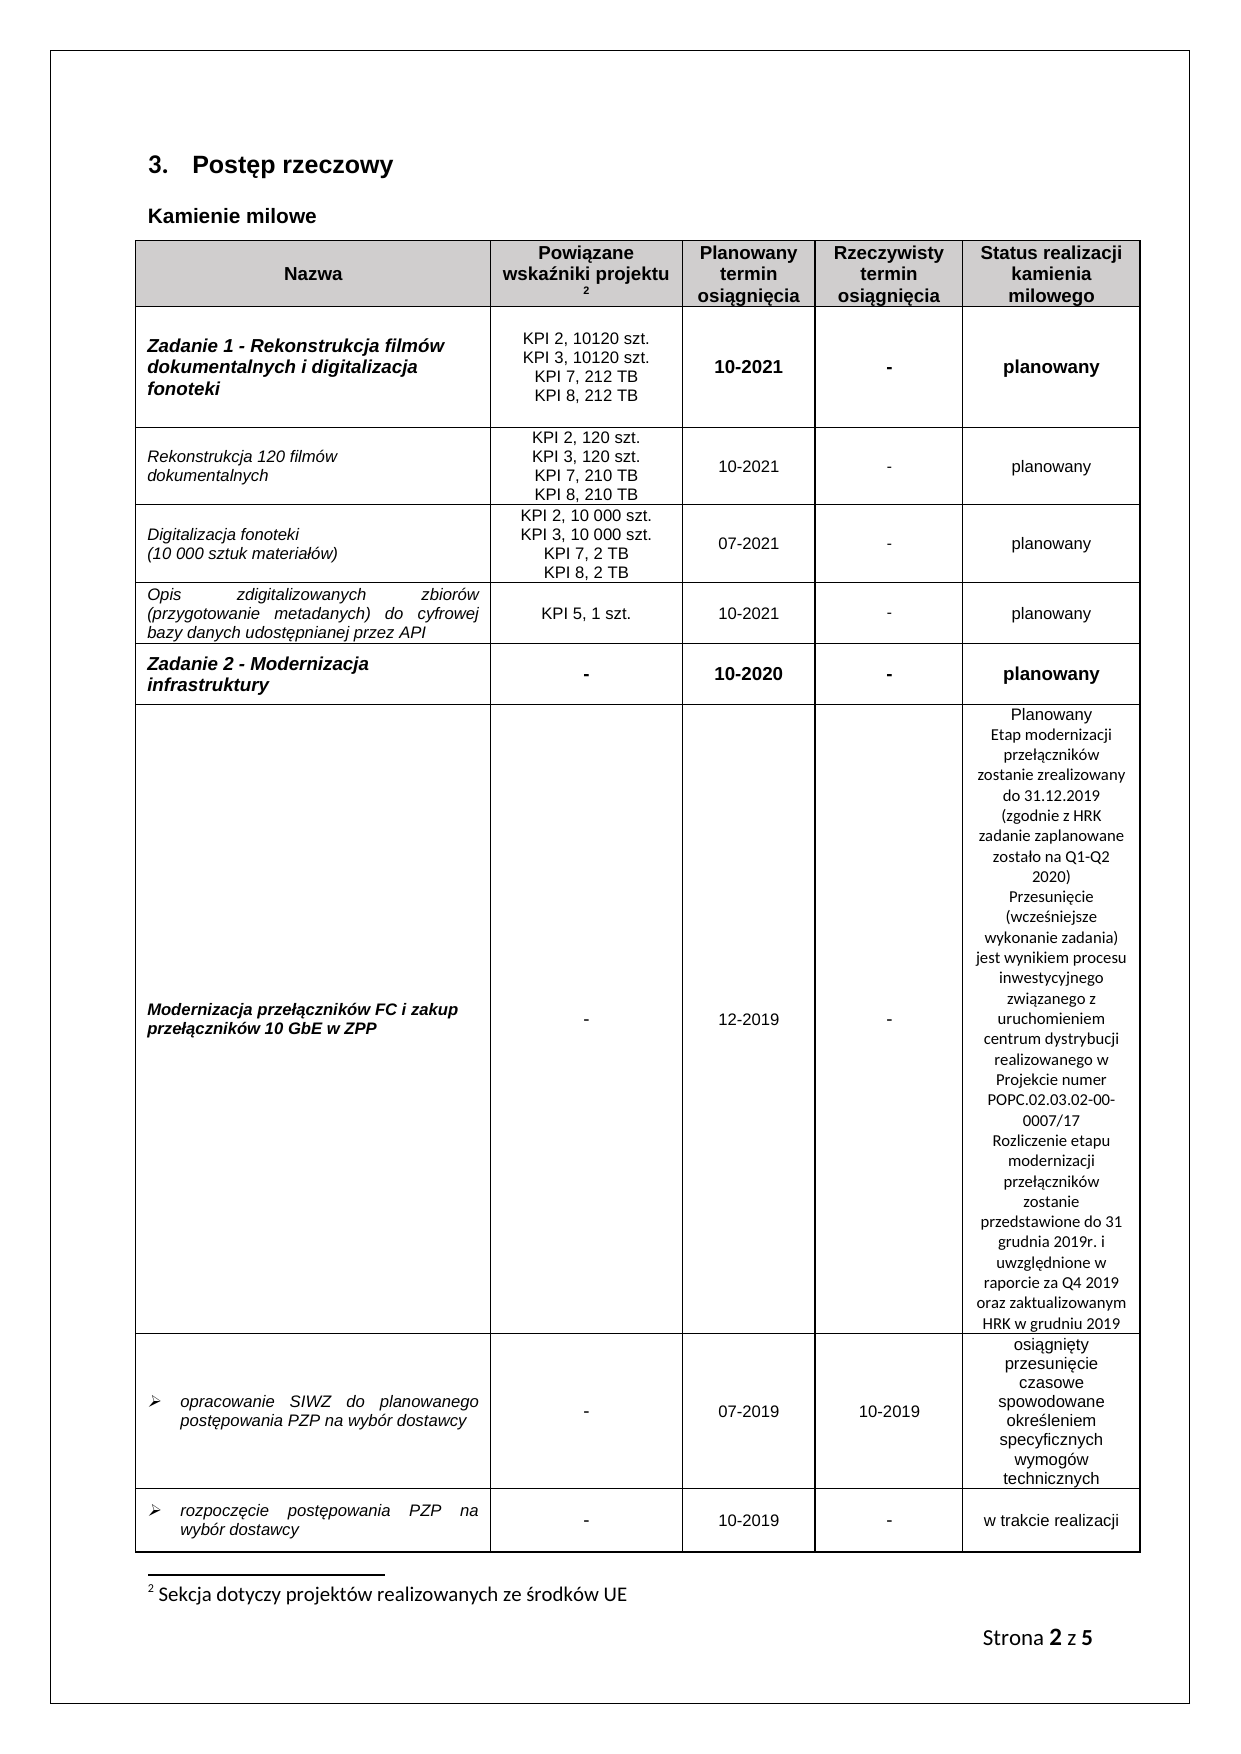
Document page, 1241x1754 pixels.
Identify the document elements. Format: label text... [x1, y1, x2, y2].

table_cell planowany [963, 307, 1139, 427]
table_cell 07-2019 [683, 1334, 814, 1488]
table_cell 10-2020 [683, 644, 814, 704]
table_cell planowany [963, 583, 1139, 643]
table_cell KPI 2, 120 szt. KPI 3, 120 szt. KPI 7, 210 TB KPI 8, 210 TB [491, 428, 682, 504]
table_cell - [491, 1489, 682, 1551]
table_header Powiązane wskaźniki projektu [491, 241, 682, 306]
table_cell 10-2019 [683, 1489, 814, 1551]
table_cell planowany [963, 644, 1139, 704]
table_header Status realizacji kamienia milowego [963, 241, 1139, 306]
table_cell 10-2021 [683, 428, 814, 504]
table_cell rozpoczęcie postępowania PZP na wybór dostawcy [136, 1489, 490, 1551]
subtitle Postęp rzeczowy [148, 147, 1093, 181]
table_header Planowany termin osiągnięcia [683, 241, 814, 306]
table_cell Opis zdigitalizowanych zbiorów (przygotowanie metadanych) do cyfrowej bazy danych udostępnianej przez API [136, 583, 490, 643]
table_cell 12-2019 [683, 705, 814, 1333]
table_cell Zadanie 1 - Rekonstrukcja filmów dokumentalnych i digitalizacja fonoteki [136, 307, 490, 427]
table_header Rzeczywisty termin osiągnięcia [816, 241, 962, 306]
table_cell Digitalizacja fonoteki (10 000 sztuk materiałów) [136, 505, 490, 582]
table_cell KPI 5, 1 szt. [491, 583, 682, 643]
table_cell osiągnięty przesunięcie czasowe spowodowane określeniem specyficznych wymogów technicznych [963, 1334, 1139, 1488]
table_cell - [816, 505, 962, 582]
table_cell 10-2021 [683, 307, 814, 427]
table_cell planowany [963, 505, 1139, 582]
table_cell - [491, 705, 682, 1333]
table_cell - [816, 705, 962, 1333]
table_cell - [816, 644, 962, 704]
table_cell - [816, 1489, 962, 1551]
table_cell 07-2021 [683, 505, 814, 582]
table_cell 10-2019 [816, 1334, 962, 1488]
table_cell Modernizacja przełączników FC i zakup przełączników 10 GbE w ZPP [136, 705, 490, 1333]
table_header Nazwa [136, 241, 490, 306]
table_cell 10-2021 [683, 583, 814, 643]
text Kamienie milowe [148, 204, 1093, 228]
table_cell opracowanie SIWZ do planowanego postępowania PZP na wybór dostawcy [136, 1334, 490, 1488]
table_cell Planowany Etap modernizacji przełączników zostanie zrealizowany do 31.12.2019 (zgodnie z HRK zadanie zaplanowane zostało na Q1-Q2 2020) Przesunięcie (wcześniejsze wykonanie zadania) jest wynikiem procesu inwestycyjnego związanego z uruchomieniem centrum dystrybucji realizowanego w Projekcie numer POPC.02.03.02-00-0007/17 Rozliczenie etapu modernizacji przełączników zostanie przedstawione do 31 grudnia 2019r. i uwzględnione w raporcie za Q4 2019 oraz zaktualizowanym HRK w grudniu 2019 [963, 705, 1139, 1333]
table_cell - [491, 1334, 682, 1488]
table_cell planowany [963, 428, 1139, 504]
table_cell KPI 2, 10 000 szt. KPI 3, 10 000 szt. KPI 7, 2 TB KPI 8, 2 TB [491, 505, 682, 582]
table_cell Rekonstrukcja 120 filmów dokumentalnych [136, 428, 490, 504]
table_cell KPI 2, 10120 szt. KPI 3, 10120 szt. KPI 7, 212 TB KPI 8, 212 TB [491, 307, 682, 427]
table_cell Zadanie 2 - Modernizacja infrastruktury [136, 644, 490, 704]
table_cell w trakcie realizacji [963, 1489, 1139, 1551]
table_cell - [816, 428, 962, 504]
table_cell - [816, 583, 962, 643]
table_cell - [491, 644, 682, 704]
table_cell - [816, 307, 962, 427]
